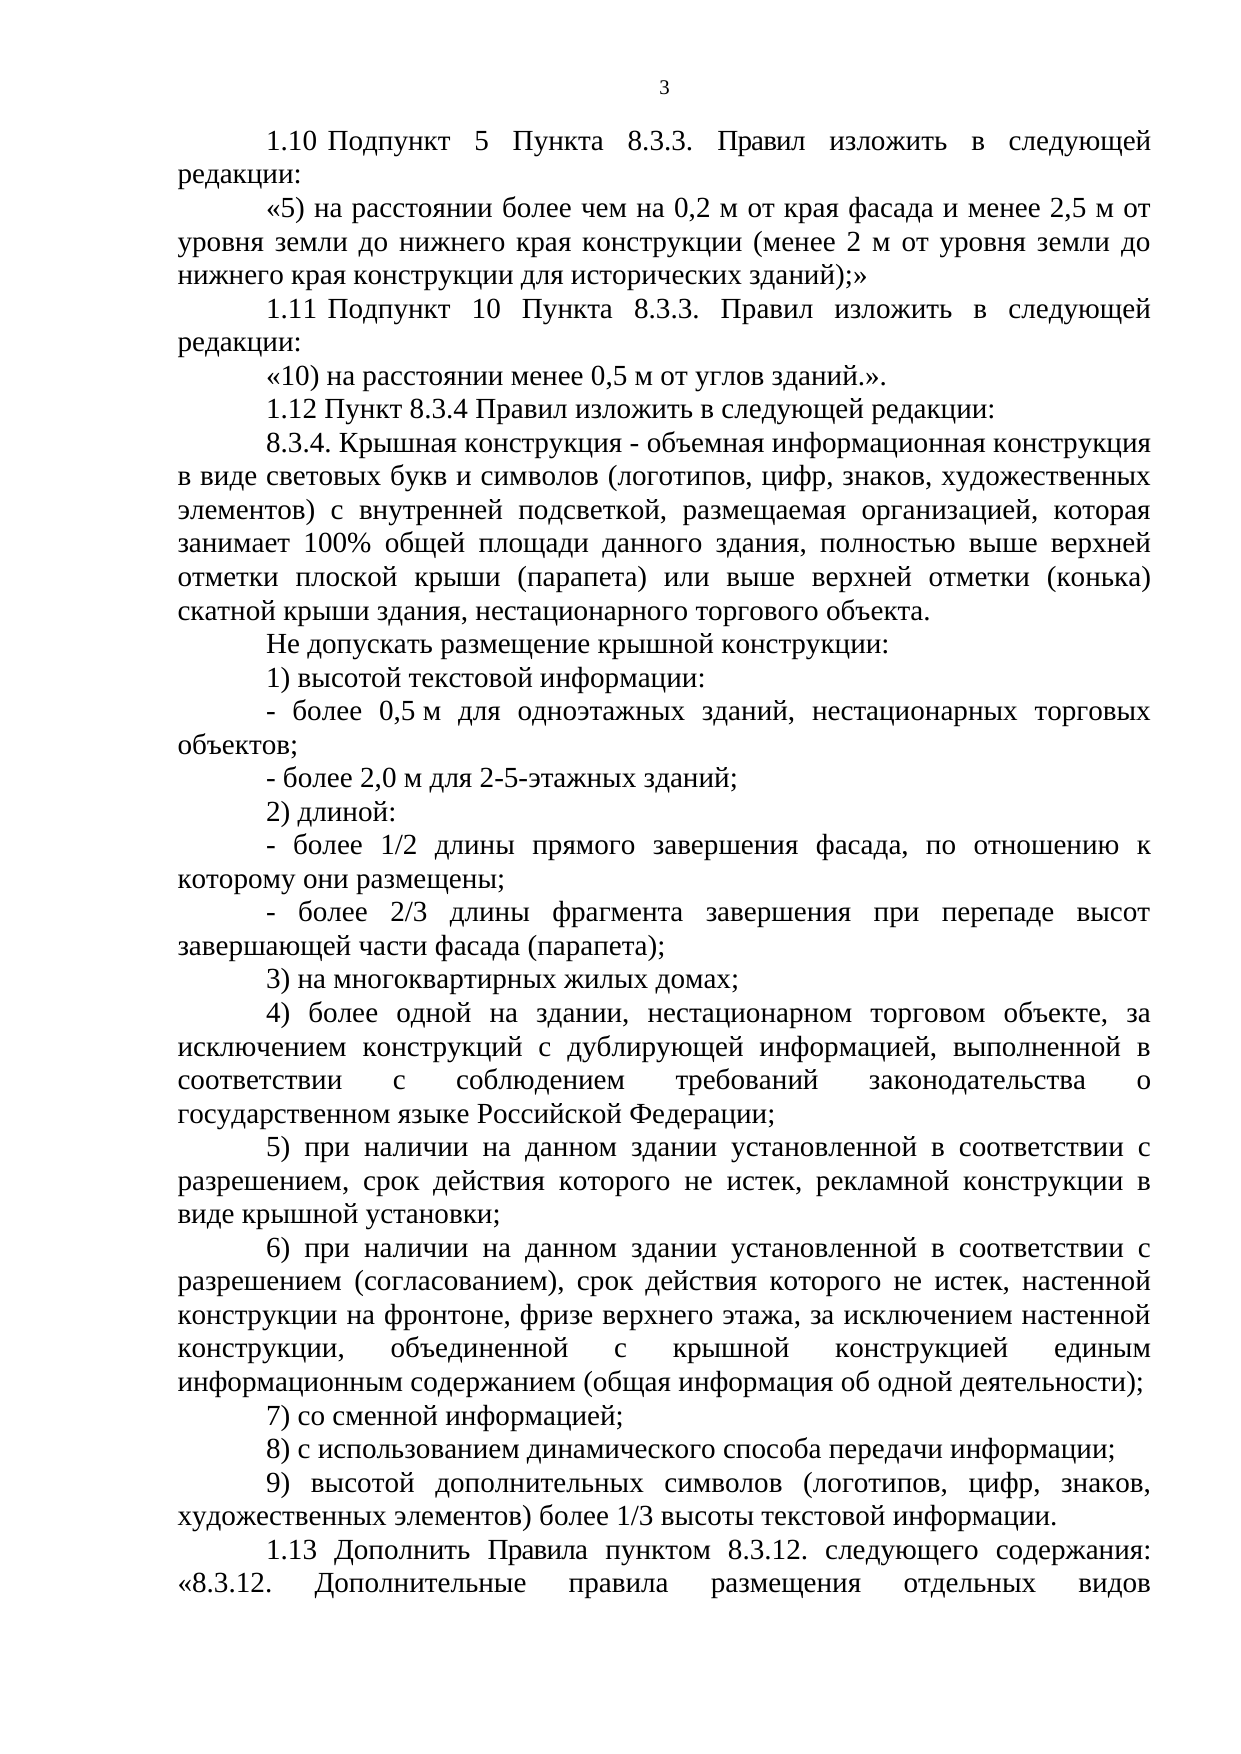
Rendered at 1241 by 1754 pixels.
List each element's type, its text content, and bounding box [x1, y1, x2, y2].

text 8) с использованием динамического способа передачи информации; [177, 1431, 1152, 1465]
text 9) высотой дополнительных символов (логотипов, цифр, знаков, художественных элементов) более 1/3 высоты текстовой информации. [177, 1465, 1152, 1532]
list Подпункт 5 Пункта 8.3.3. Правил изложить в следующей редакции: [177, 123, 1152, 190]
text 1.12 Пункт 8.3.4 Правил изложить в следующей редакции: [177, 391, 1152, 425]
text 3) на многоквартирных жилых домах; [177, 962, 1152, 995]
text 8.3.4. Крышная конструкция - объемная информационная конструкция в виде световых букв и символов (логотипов, цифр, знаков, художественных элементов) с внутренней подсветкой, размещаемая организацией, которая занимает 100% общей площади данного здания, полностью выше верхней отметки плоской крыши (парапета) или выше верхней отметки (конька) скатной крыши здания, нестационарного торгового объекта. [177, 425, 1152, 626]
text 6) при наличии на данном здании установленной в соответствии с разрешением (согласованием), срок действия которого не истек, настенной конструкции на фронтоне, фризе верхнего этажа, за исключением настенной конструкции, объединенной с крышной конструкцией единым информационным содержанием (общая информация об одной деятельности); [177, 1230, 1152, 1398]
text - более 1/2 длины прямого завершения фасада, по отношению к которому они размещены; [177, 827, 1152, 894]
text - более 2,0 м для 2-5-этажных зданий; [177, 760, 1152, 794]
text 5) при наличии на данном здании установленной в соответствии с разрешением, срок действия которого не истек, рекламной конструкции в виде крышной установки; [177, 1129, 1152, 1230]
text - более 0,5 м для одноэтажных зданий, нестационарных торговых объектов; [177, 693, 1152, 760]
text 2) длиной: [177, 794, 1152, 827]
text 1.11 Подпункт 10 Пункта 8.3.3. Правил изложить в следующей редакции: [177, 291, 1152, 358]
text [177, 1532, 1152, 1599]
text Не допускать размещение крышной конструкции: [177, 626, 1152, 660]
text 7) со сменной информацией; [177, 1398, 1152, 1431]
text - более 2/3 длины фрагмента завершения при перепаде высот завершающей части фасада (парапета); [177, 894, 1152, 962]
text 1) высотой текстовой информации: [177, 660, 1152, 693]
text 4) более одной на здании, нестационарном торговом объекте, за исключением конструкций с дублирующей информацией, выполненной в соответствии с соблюдением требований законодательства о государственном языке Российской Федерации; [177, 995, 1152, 1129]
text «5) на расстоянии более чем на 0,2 м от края фасада и менее 2,5 м от уровня земли до нижнего края конструкции (менее 2 м от уровня земли до нижнего края конструкции для исторических зданий);» [177, 190, 1152, 291]
text «10) на расстоянии менее 0,5 м от углов зданий.». [177, 358, 1152, 391]
